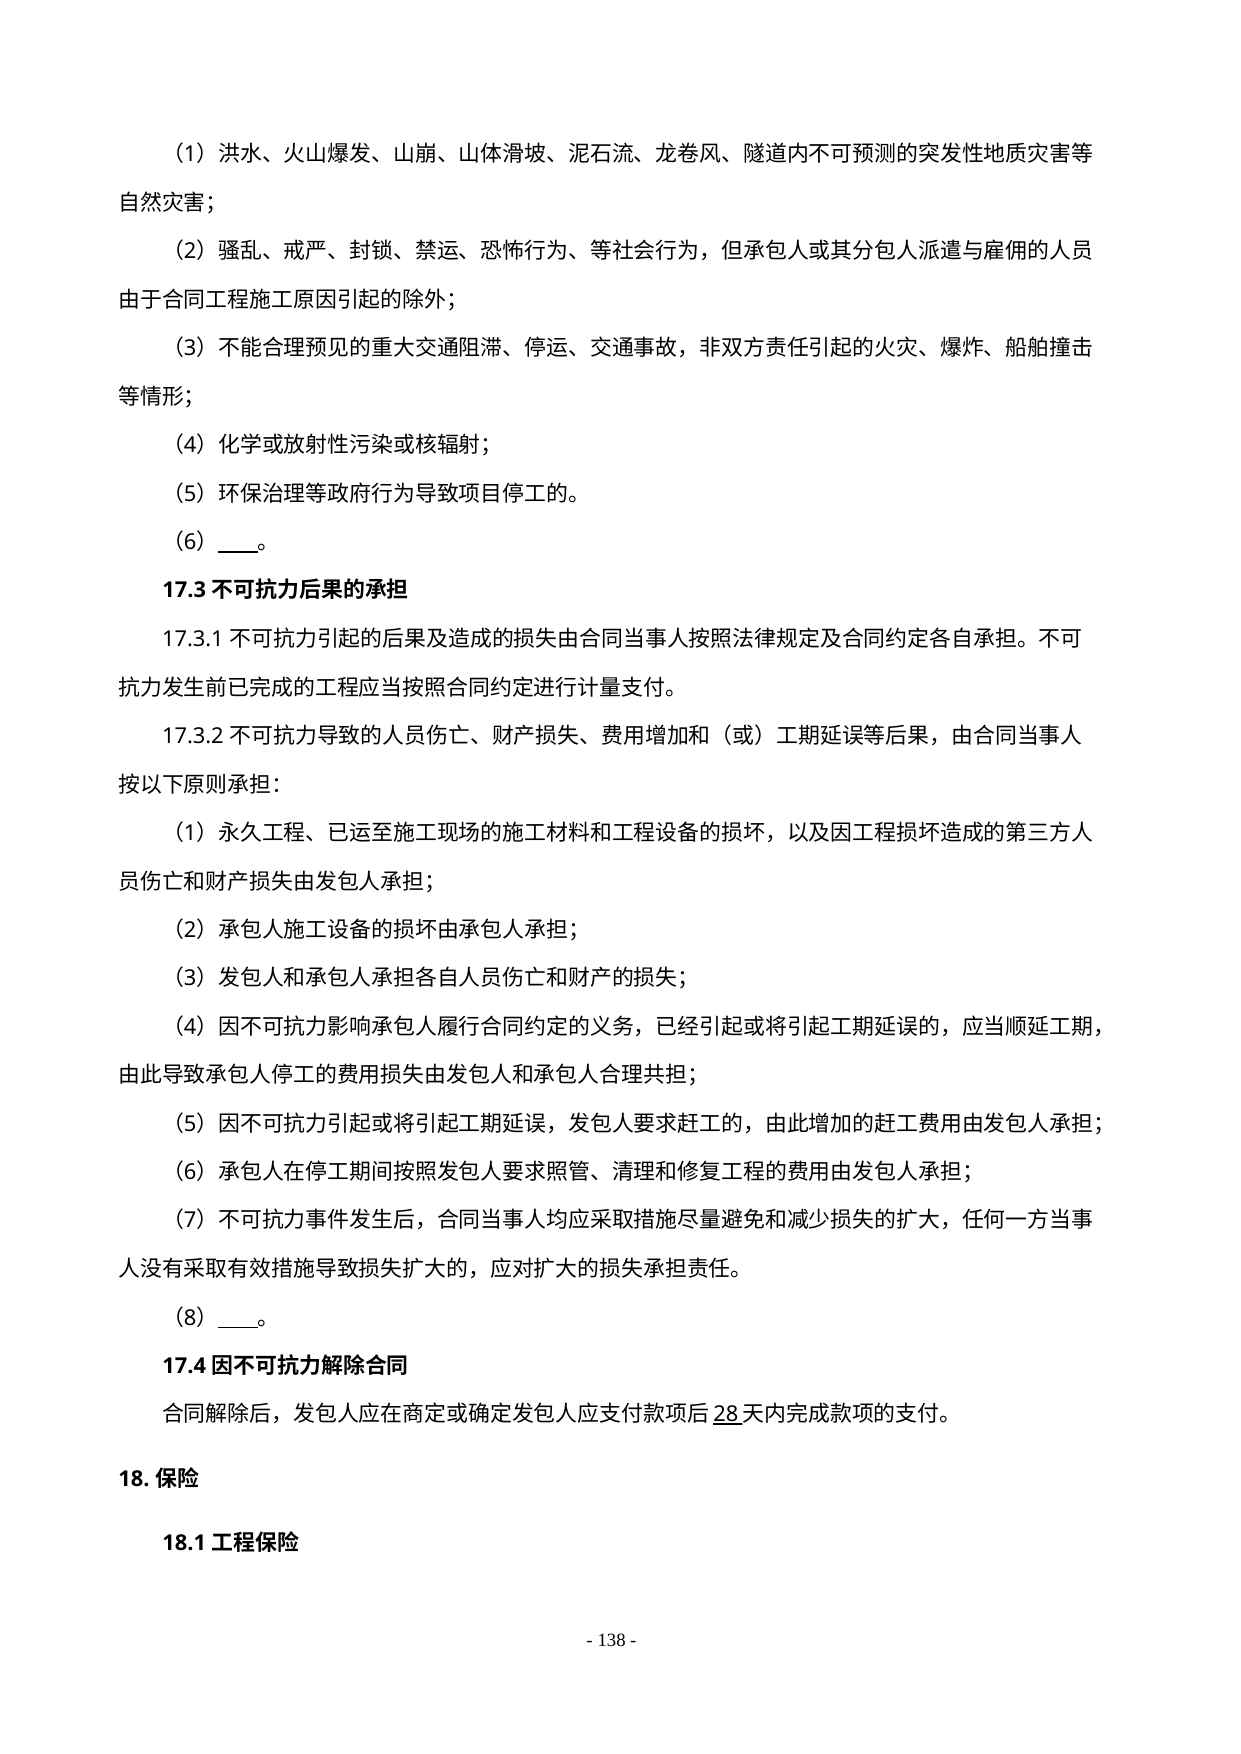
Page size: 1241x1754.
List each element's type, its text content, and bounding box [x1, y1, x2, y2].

text （6） 。 [118, 524, 1093, 556]
text （2）承包人施工设备的损坏由承包人承担； [118, 912, 1093, 944]
text （6）承包人在停工期间按照发包人要求照管、清理和修复工程的费用由发包人承担； [118, 1154, 1093, 1186]
text （2）骚乱、戒严、封锁、禁运、恐怖行为、等社会行为，但承包人或其分包人派遣与雇佣的人员由于合同工程施工原因引起的除外； [118, 233, 1093, 314]
text 合同解除后，发包人应在商定或确定发包人应支付款项后28天内完成款项的支付。 [118, 1396, 1093, 1428]
subtitle 18.1 工程保险 [118, 1525, 1104, 1557]
subtitle 18. 保险 [118, 1460, 1104, 1493]
subtitle 17.4 因不可抗力解除合同 [118, 1347, 1104, 1380]
text （5）因不可抗力引起或将引起工期延误，发包人要求赶工的，由此增加的赶工费用由发包人承担； [118, 1105, 1093, 1138]
text （1）永久工程、已运至施工现场的施工材料和工程设备的损坏，以及因工程损坏造成的第三方人员伤亡和财产损失由发包人承担； [118, 814, 1093, 896]
text （3）不能合理预见的重大交通阻滞、停运、交通事故，非双方责任引起的火灾、爆炸、船舶撞击等情形； [118, 330, 1093, 411]
text （5）环保治理等政府行为导致项目停工的。 [118, 475, 1093, 508]
text （3）发包人和承包人承担各自人员伤亡和财产的损失； [118, 960, 1093, 992]
subtitle 17.3 不可抗力后果的承担 [118, 572, 1104, 604]
text 17.3.2 不可抗力导致的人员伤亡、财产损失、费用增加和（或）工期延误等后果，由合同当事人按以下原则承担： [118, 717, 1093, 799]
text （1）洪水、火山爆发、山崩、山体滑坡、泥石流、龙卷风、隧道内不可预测的突发性地质灾害等自然灾害； [118, 136, 1093, 217]
text 17.3.1 不可抗力引起的后果及造成的损失由合同当事人按照法律规定及合同约定各自承担。不可抗力发生前已完成的工程应当按照合同约定进行计量支付。 [118, 620, 1093, 702]
text （4）因不可抗力影响承包人履行合同约定的义务，已经引起或将引起工期延误的，应当顺延工期，由此导致承包人停工的费用损失由发包人和承包人合理共担； [118, 1008, 1093, 1089]
text （8） 。 [118, 1299, 1093, 1332]
text （7）不可抗力事件发生后，合同当事人均应采取措施尽量避免和减少损失的扩大，任何一方当事人没有采取有效措施导致损失扩大的，应对扩大的损失承担责任。 [118, 1202, 1093, 1283]
text （4）化学或放射性污染或核辐射； [118, 427, 1093, 459]
